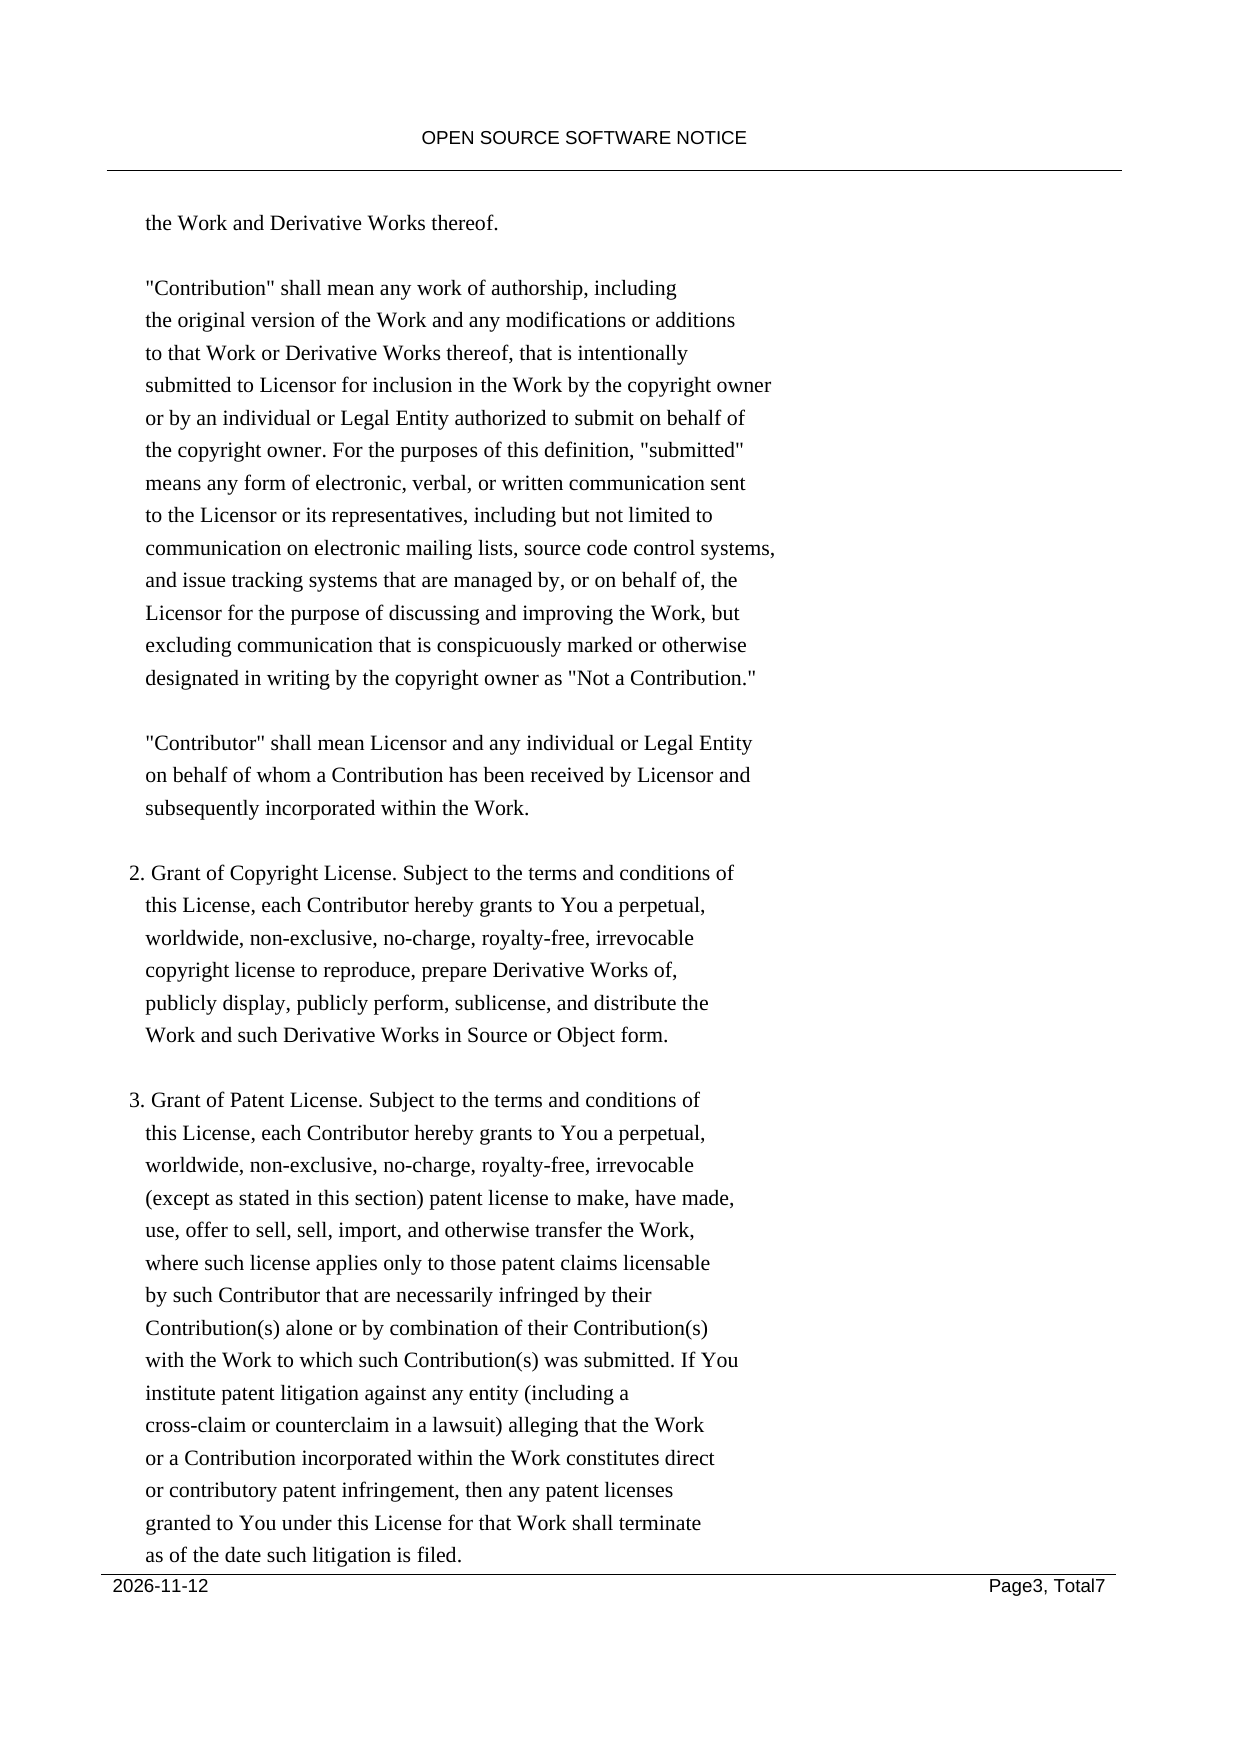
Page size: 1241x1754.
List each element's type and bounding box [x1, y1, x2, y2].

text [112, 206, 1128, 1571]
